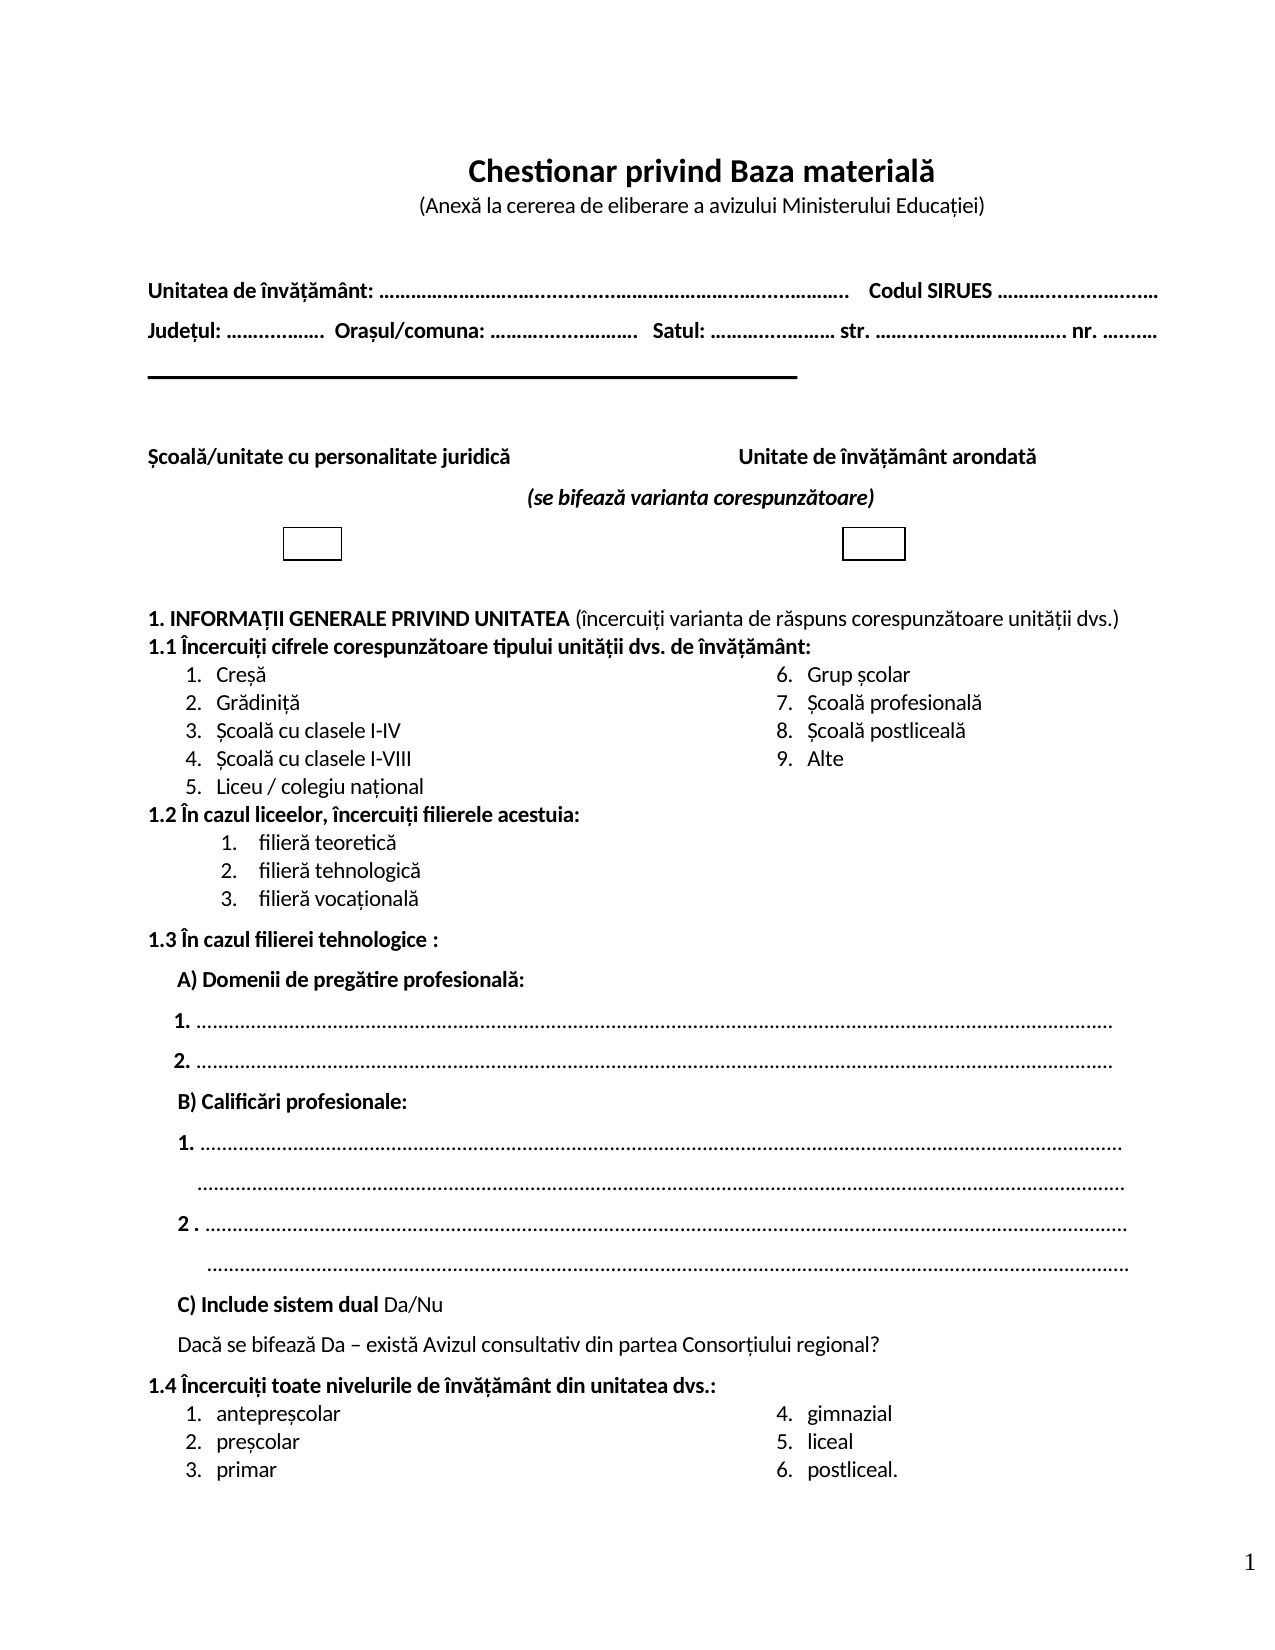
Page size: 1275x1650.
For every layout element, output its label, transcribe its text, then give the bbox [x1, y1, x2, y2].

list Grădiniță [185, 688, 665, 716]
text (se bifează varianta corespunzătoare) [148, 483, 1256, 511]
text 1.4 Încercuiți toate nivelurile de învățământ din unitatea dvs.: [148, 1371, 1256, 1399]
list primar [185, 1455, 665, 1483]
text Chestionar privind Baza materială [148, 150, 1256, 191]
text A) Domenii de pregătire profesională: [148, 966, 1256, 993]
text 1.3 În cazul filierei tehnologice : [148, 925, 1256, 953]
text (Anexă la cererea de eliberare a avizului Ministerului Educației) [148, 191, 1256, 219]
list Școală cu clasele I-IV [185, 716, 665, 744]
list Alte [776, 744, 1256, 772]
text ......................................................................................................................................................................... [148, 1249, 1256, 1277]
list Școală profesională [776, 688, 1256, 716]
list liceal [776, 1427, 1256, 1455]
list Școală cu clasele I-VIII [185, 744, 665, 772]
text 2. ........................................................................................................................................................................ [173, 1047, 1256, 1074]
list Școală postliceală [776, 716, 1256, 744]
text 1. INFORMAȚII GENERALE PRIVIND UNITATEA (încercuiţi varianta de răspuns corespunzătoare unității dvs.) [148, 604, 1256, 632]
list gimnazial [776, 1399, 1256, 1427]
list filieră teoretică [148, 828, 1256, 856]
text Dacă se bifează Da – există Avizul consultativ din partea Consorțiului regional? [148, 1330, 1256, 1358]
list Creșă [185, 660, 665, 688]
text 1. ........................................................................................................................................................................ [173, 1006, 1256, 1034]
text C) Include sistem dual Da/Nu [148, 1290, 1256, 1318]
text Unitatea de învățământ: ……………………..…..............…………………..…......……….. Codul SIRUES ………..........…....… [148, 276, 1256, 304]
list postliceal. [776, 1455, 1256, 1483]
list Liceu / colegiu național [185, 772, 665, 800]
text .......................................................................................................................................................................... [148, 1168, 1256, 1196]
list Grup școlar [776, 660, 1256, 688]
text 1.2 În cazul liceelor, încercuiți filierele acestuia: [148, 800, 1256, 828]
text 1. ......................................................................................................................................................................... [148, 1128, 1256, 1156]
text 2 . ......................................................................................................................................................................... [148, 1209, 1256, 1237]
text B) Calificări profesionale: [148, 1087, 1256, 1115]
list preșcolar [185, 1427, 665, 1455]
text Județul: …….....……. Orașul/comuna: ………........………. Satul: ……….....……… str. …….........……………….. nr. …....… [148, 316, 1256, 344]
text 1.1 Încercuiți cifrele corespunzătoare tipului unității dvs. de învățământ: [148, 632, 1256, 660]
text Școală/unitate cu personalitate juridică Unitate de învățământ arondată [148, 442, 1256, 470]
list filieră tehnologică [148, 856, 1256, 884]
list filieră vocațională [148, 884, 1256, 912]
list antepreșcolar [185, 1399, 665, 1427]
